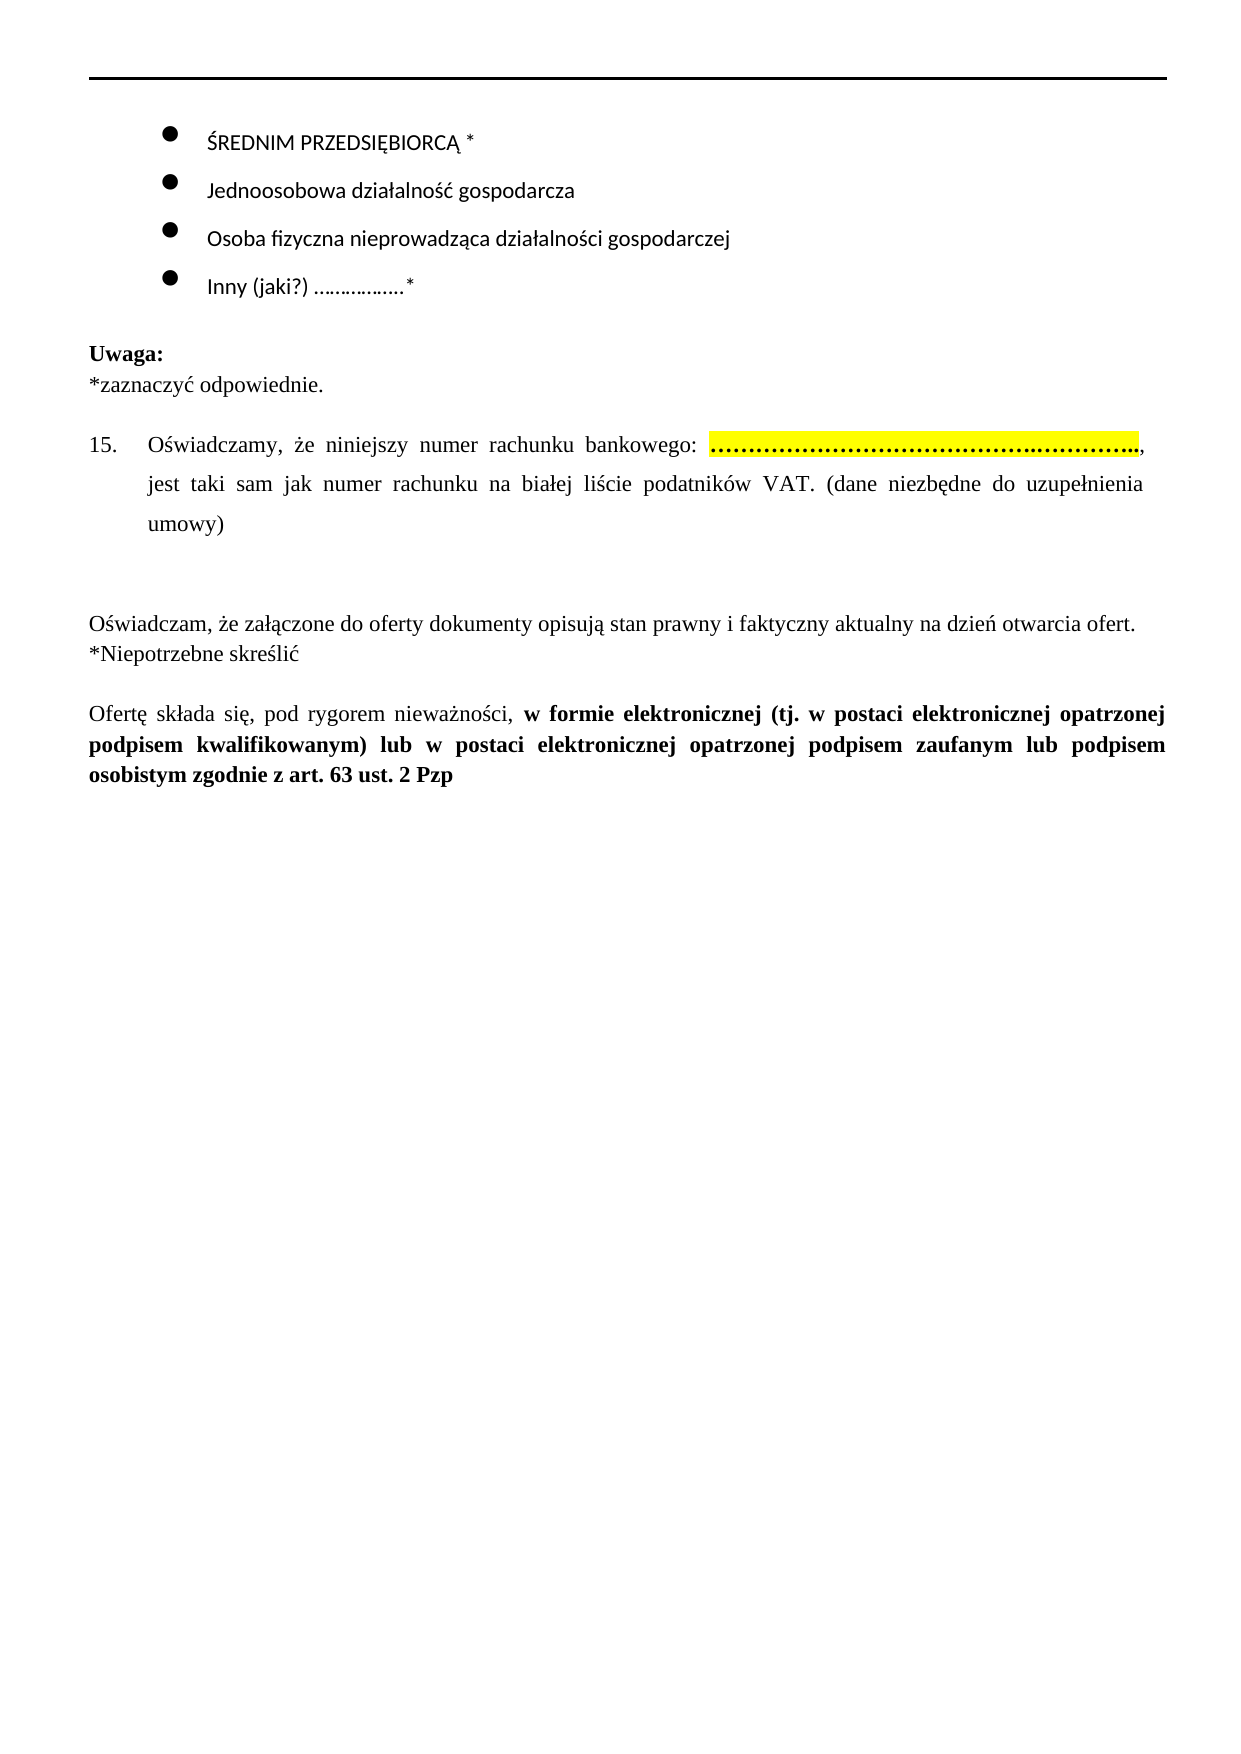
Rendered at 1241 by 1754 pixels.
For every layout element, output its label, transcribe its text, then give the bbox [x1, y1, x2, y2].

text *Niepotrzebne skreślić [89, 640, 1167, 666]
list ŚREDNIM PRZEDSIĘBIORCĄ * [162, 118, 1167, 160]
text *zaznaczyć odpowiednie. [89, 371, 1167, 397]
text Oświadczam, że załączone do oferty dokumenty opisują stan prawny i faktyczny aktualny na dzień otwarcia ofert. [89, 610, 1167, 636]
text Uwaga: [89, 340, 1167, 367]
list Osoba fizyczna nieprowadząca działalności gospodarczej [162, 214, 1167, 256]
list Jednoosobowa działalność gospodarcza [162, 166, 1167, 208]
list Inny (jaki?) ……………..* [162, 262, 1167, 304]
list Oświadczamy, że niniejszy numer rachunku bankowego: …………………………………….………….., jest taki sam jak numer rachunku na białej liście podatników VAT. (dane niezbędne do uzupełnienia umowy) [89, 431, 1145, 536]
text Ofertę składa się, pod rygorem nieważności, w formie elektronicznej (tj. w postaci elektronicznej opatrzonej podpisem kwalifikowanym) lub w postaci elektronicznej opatrzonej podpisem zaufanym lub podpisem osobistym zgodnie z art. 63 ust. 2 Pzp [89, 701, 1167, 787]
